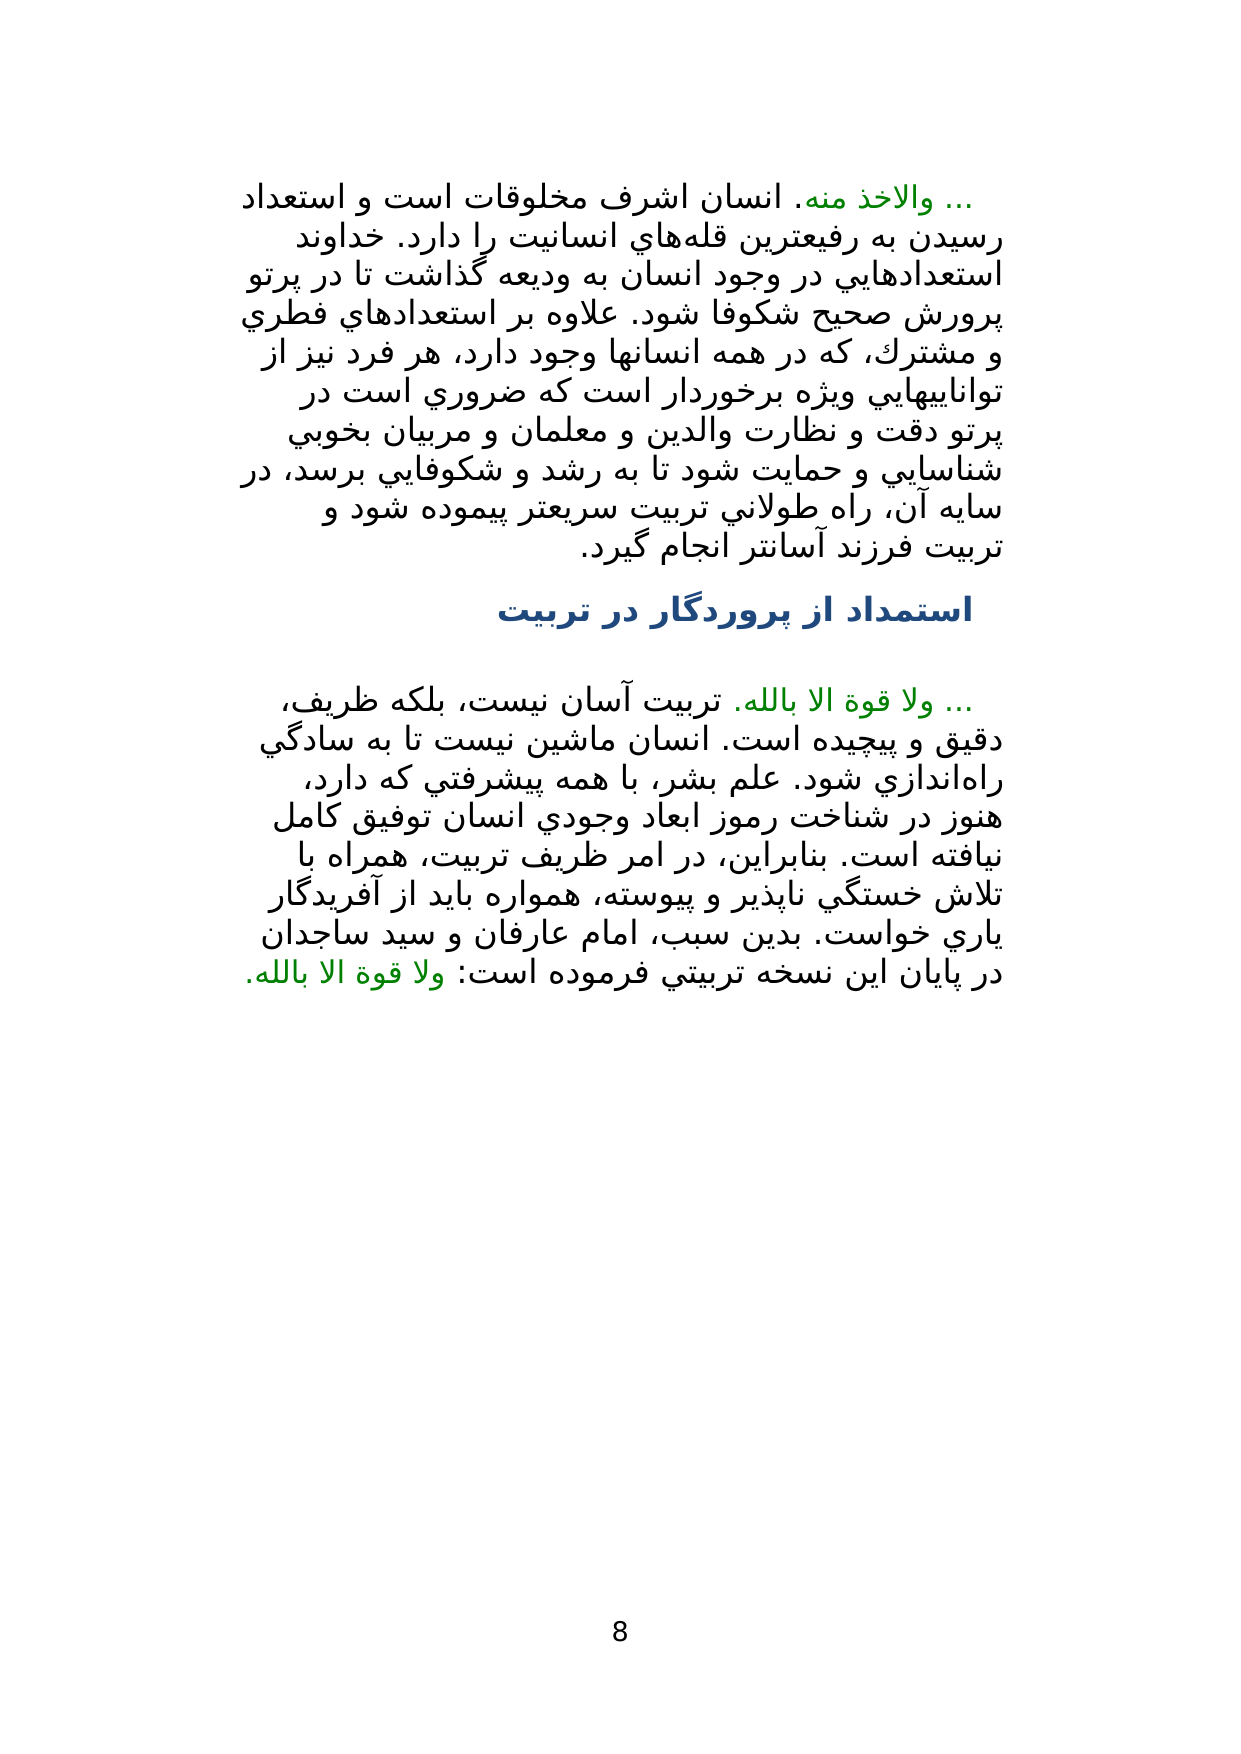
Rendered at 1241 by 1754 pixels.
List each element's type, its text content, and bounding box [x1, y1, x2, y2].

subtitle استمداد از پروردگار در تربيت [236, 591, 1004, 629]
text ... والاخذ منه. انسان اشرف مخلوقات است و استعداد رسيدن به رفيعترين قله‌هاي انسانيت را دارد. خداوند استعدادهايي در وجود انسان به وديعه گذاشت تا در پرتو پرورش صحيح شكوفا شود. علاوه بر استعدادهاي فطري و مشترك، كه در همه انسانها وجود دارد، هر فرد نيز از تواناييهايي ويژه برخوردار است كه ضروري است در پرتو دقت و نظارت والدين و معلمان و مربيان بخوبي شناسايي و حمايت شود تا به رشد و شكوفايي برسد، در سايه آن، راه طولاني تربيت سريعتر پيموده شود و تربيت فرزند آسانتر انجام گيرد. [236, 177, 1004, 566]
text ... ولا قوة الا بالله. تربيت آسان نيست، بلكه ظريف، دقيق و پيچيده است. انسان ماشين نيست تا به سادگي راه‌اندازي شود. علم بشر، با همه پيشرفتي كه دارد، هنوز در شناخت رموز ابعاد وجودي انسان توفيق كامل نيافته است. بنابراين، در امر ظريف تربيت، همراه با تلاش خستگي ناپذير و پيوسته، همواره بايد از آفريدگار ياري خواست. بدين سبب، امام عارفان و سيد ساجدان در پايان اين نسخه تربيتي فرموده است: ولا قوة الا بالله. [236, 680, 1004, 991]
